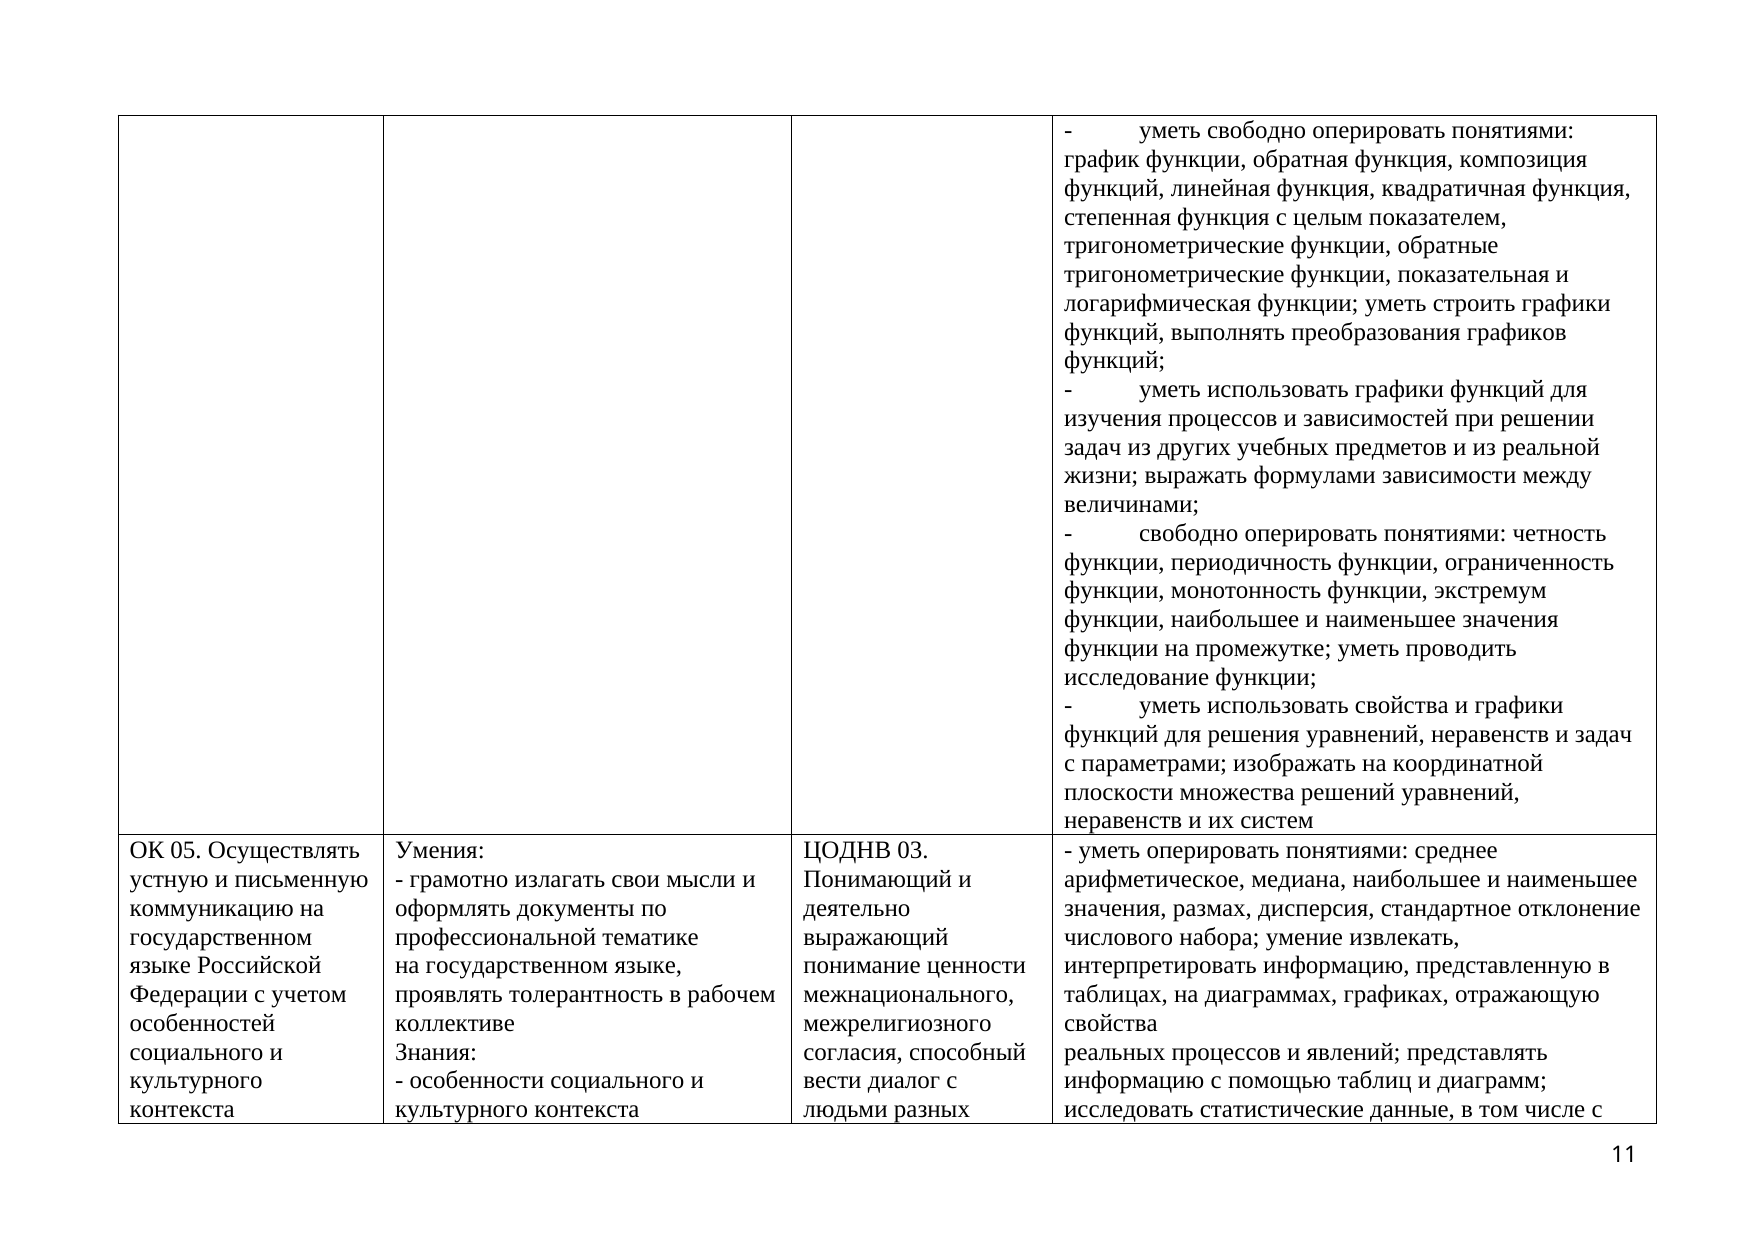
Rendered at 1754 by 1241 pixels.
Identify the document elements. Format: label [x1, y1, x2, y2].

table_cell [119, 835, 383, 1123]
table_cell [792, 116, 1052, 834]
table_cell [384, 835, 791, 1123]
table_cell [1053, 835, 1656, 1123]
table_cell [119, 116, 383, 834]
table_cell [1053, 116, 1656, 834]
table_cell [792, 835, 1052, 1123]
table_cell [384, 116, 791, 834]
